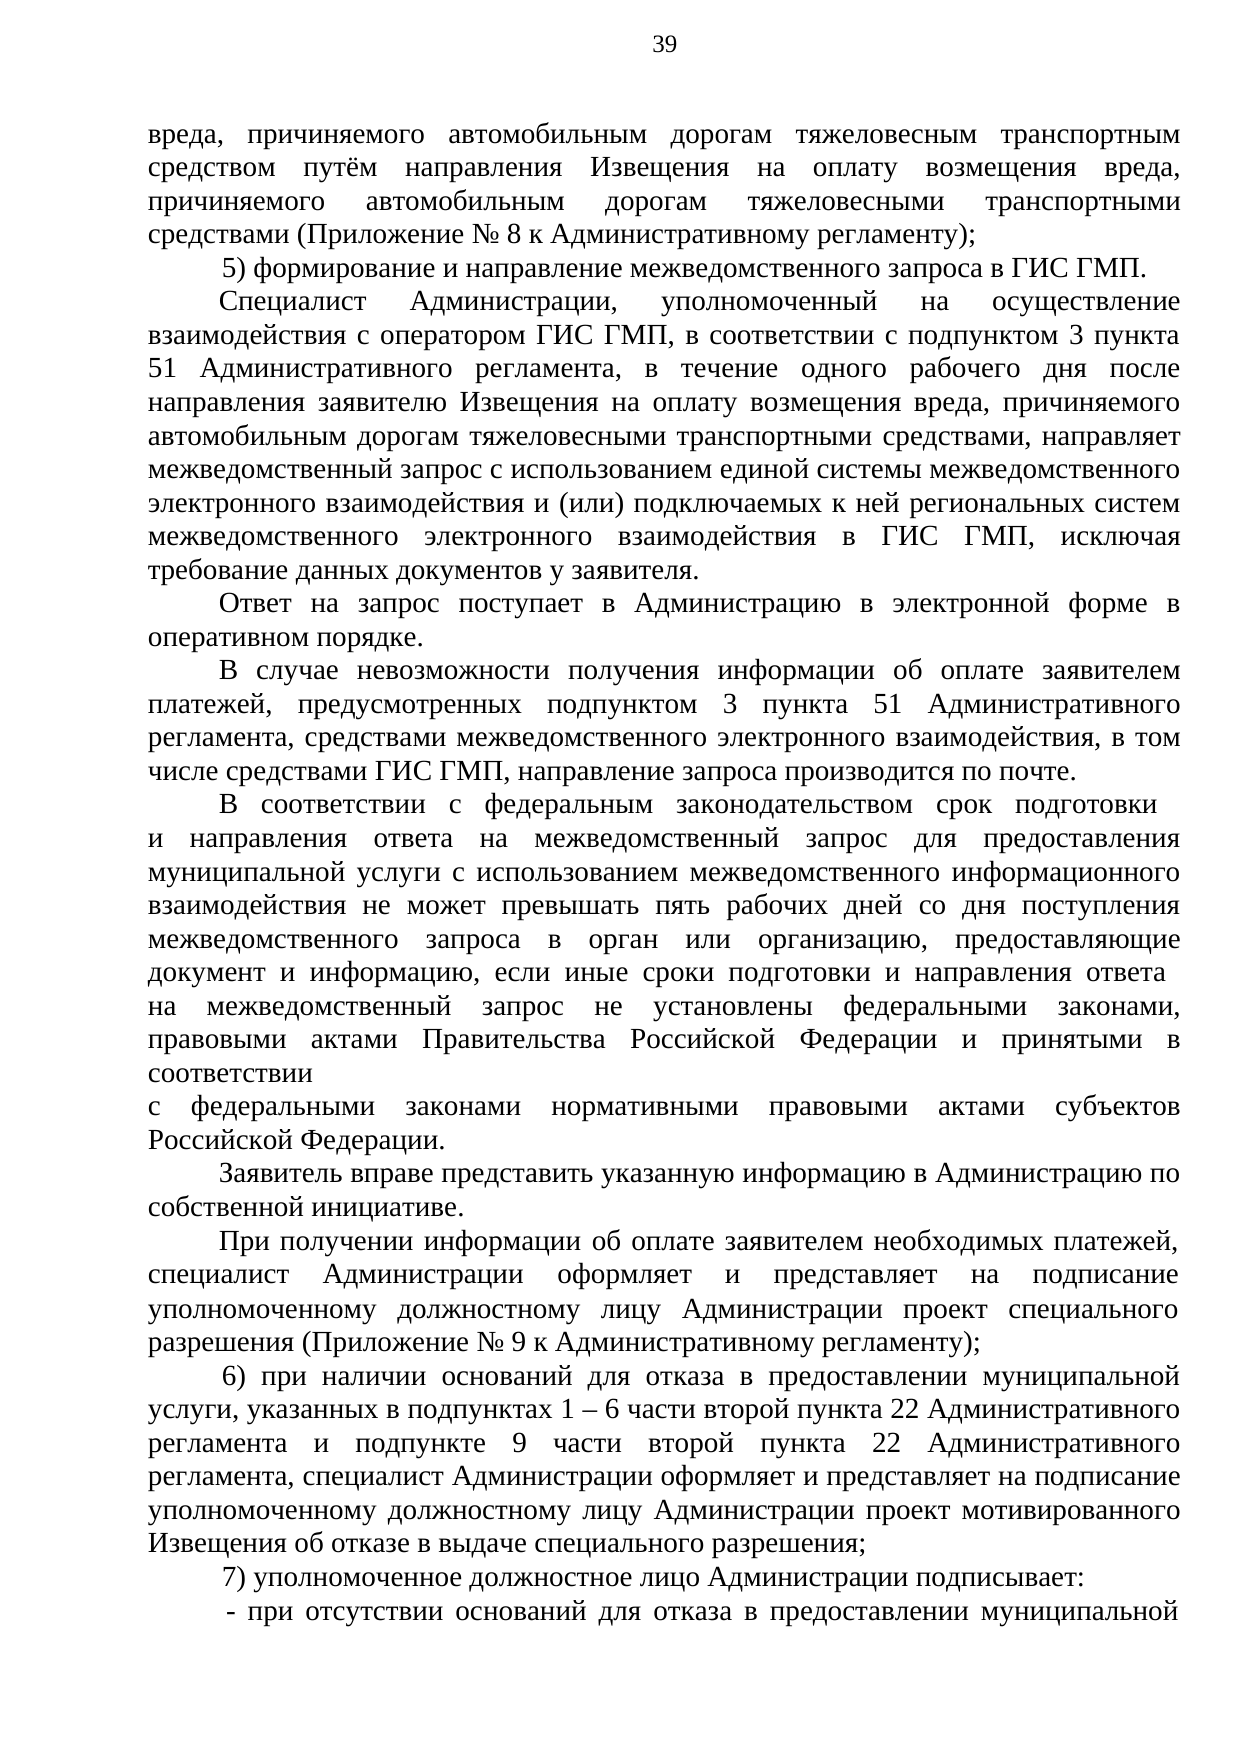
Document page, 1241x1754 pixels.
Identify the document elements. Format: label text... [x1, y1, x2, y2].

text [148, 116, 1181, 250]
text В соответствии с федеральным законодательством срок подготовки и направления ответа на межведомственный запрос для предоставления муниципальной услуги с использованием межведомственного информационного взаимодействия не может превышать пять рабочих дней со дня поступления межведомственного запроса в орган или организацию, предоставляющие документ и информацию, если иные сроки подготовки и направления ответа на межведомственный запрос не установлены федеральными законами, правовыми актами Правительства Российской Федерации и принятыми в соответствии с федеральными законами нормативными правовыми актами субъектов Российской Федерации. [148, 787, 1181, 1156]
text В случае невозможности получения информации об оплате заявителем платежей, предусмотренных подпунктом 3 пункта 51 Административного регламента, средствами межведомственного электронного взаимодействия, в том числе средствами ГИС ГМП, направление запроса производится по почте. [148, 652, 1181, 787]
text 6) при наличии оснований для отказа в предоставлении муниципальной услуги, указанных в подпунктах 1 – 6 части второй пункта 22 Административного регламента и подпункте 9 части второй пункта 22 Административного регламента, специалист Администрации оформляет и представляет на подписание уполномоченному должностному лицу Администрации проект мотивированного Извещения об отказе в выдаче специального разрешения; [148, 1358, 1181, 1559]
text 5) формирование и направление межведомственного запроса в ГИС ГМП. [148, 250, 1181, 283]
list При получении информации об оплате заявителем необходимых платежей, специалист Администрации оформляет и представляет на подписание уполномоченному должностному лицу Администрации проект специального разрешения (Приложение № 9 к Административному регламенту); [148, 1223, 1179, 1358]
text Заявитель вправе представить указанную информацию в Администрацию по собственной инициативе. [148, 1156, 1181, 1223]
text Специалист Администрации, уполномоченный на осуществление взаимодействия с оператором ГИС ГМП, в соответствии с подпунктом 3 пункта 51 Административного регламента, в течение одного рабочего дня после направления заявителю Извещения на оплату возмещения вреда, причиняемого автомобильным дорогам тяжеловесными транспортными средствами, направляет межведомственный запрос с использованием единой системы межведомственного электронного взаимодействия и (или) подключаемых к ней региональных систем межведомственного электронного взаимодействия в ГИС ГМП, исключая требование данных документов у заявителя. [148, 283, 1181, 585]
text 7) уполномоченное должностное лицо Администрации подписывает: [148, 1559, 1181, 1593]
text Ответ на запрос поступает в Администрацию в электронной форме в оперативном порядке. [148, 585, 1181, 652]
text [152, 1593, 1179, 1626]
